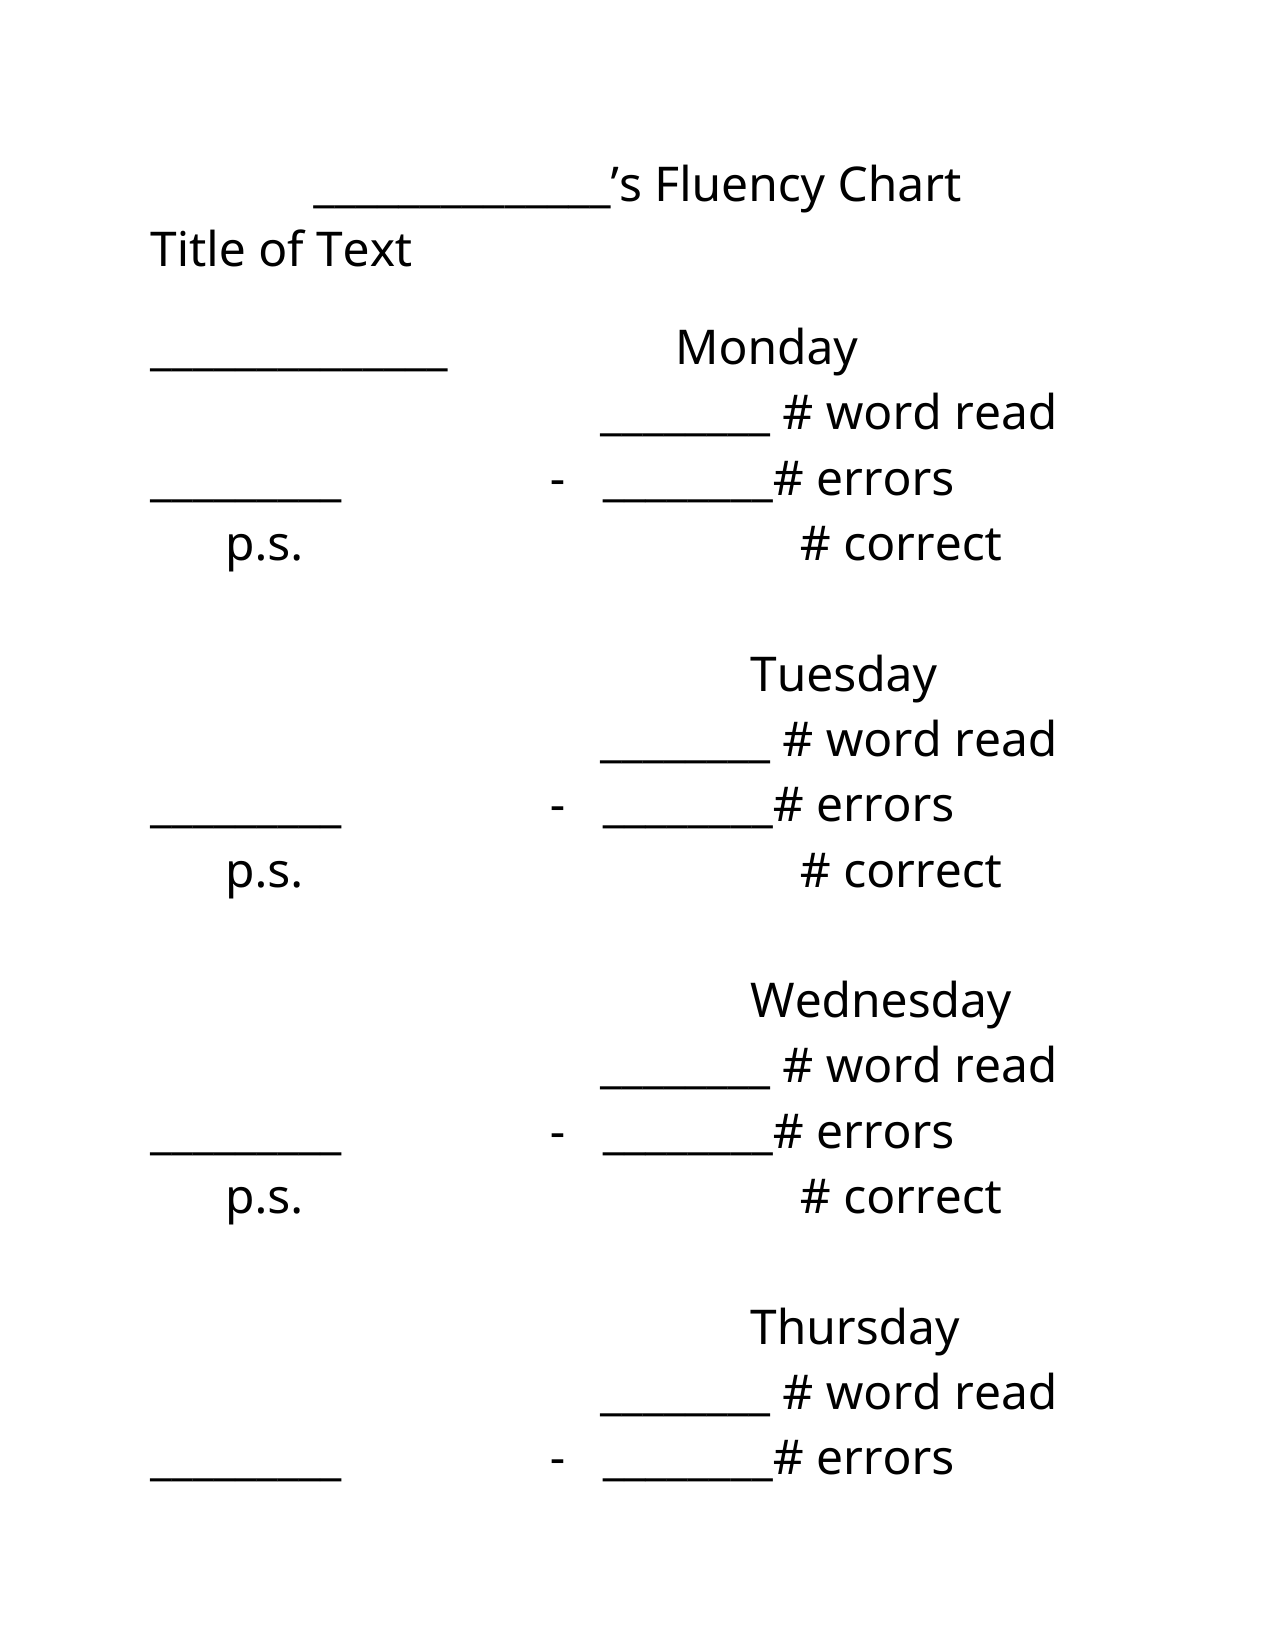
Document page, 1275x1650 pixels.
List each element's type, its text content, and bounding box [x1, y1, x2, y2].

text ______________ Monday [150, 313, 1125, 378]
text ______________’s Fluency Chart [150, 150, 1125, 215]
text _________ - ________# errors [150, 1097, 1125, 1162]
text p.s. # correct [150, 1162, 1125, 1228]
text Title of Text [150, 215, 1125, 281]
text Thursday [675, 1293, 1125, 1358]
text ________ # word read [150, 705, 1125, 770]
text ________ # word read [150, 378, 1125, 444]
text Wednesday [675, 966, 1125, 1032]
text Tuesday [675, 640, 1125, 705]
text _________ - ________# errors [150, 444, 1125, 509]
text _________ - ________# errors [150, 770, 1125, 836]
text ________ # word read [150, 1032, 1125, 1097]
text ________ # word read [150, 1358, 1125, 1423]
text p.s. # correct [150, 836, 1125, 901]
text p.s. # correct [150, 509, 1125, 574]
text _________ - ________# errors [150, 1423, 1125, 1489]
